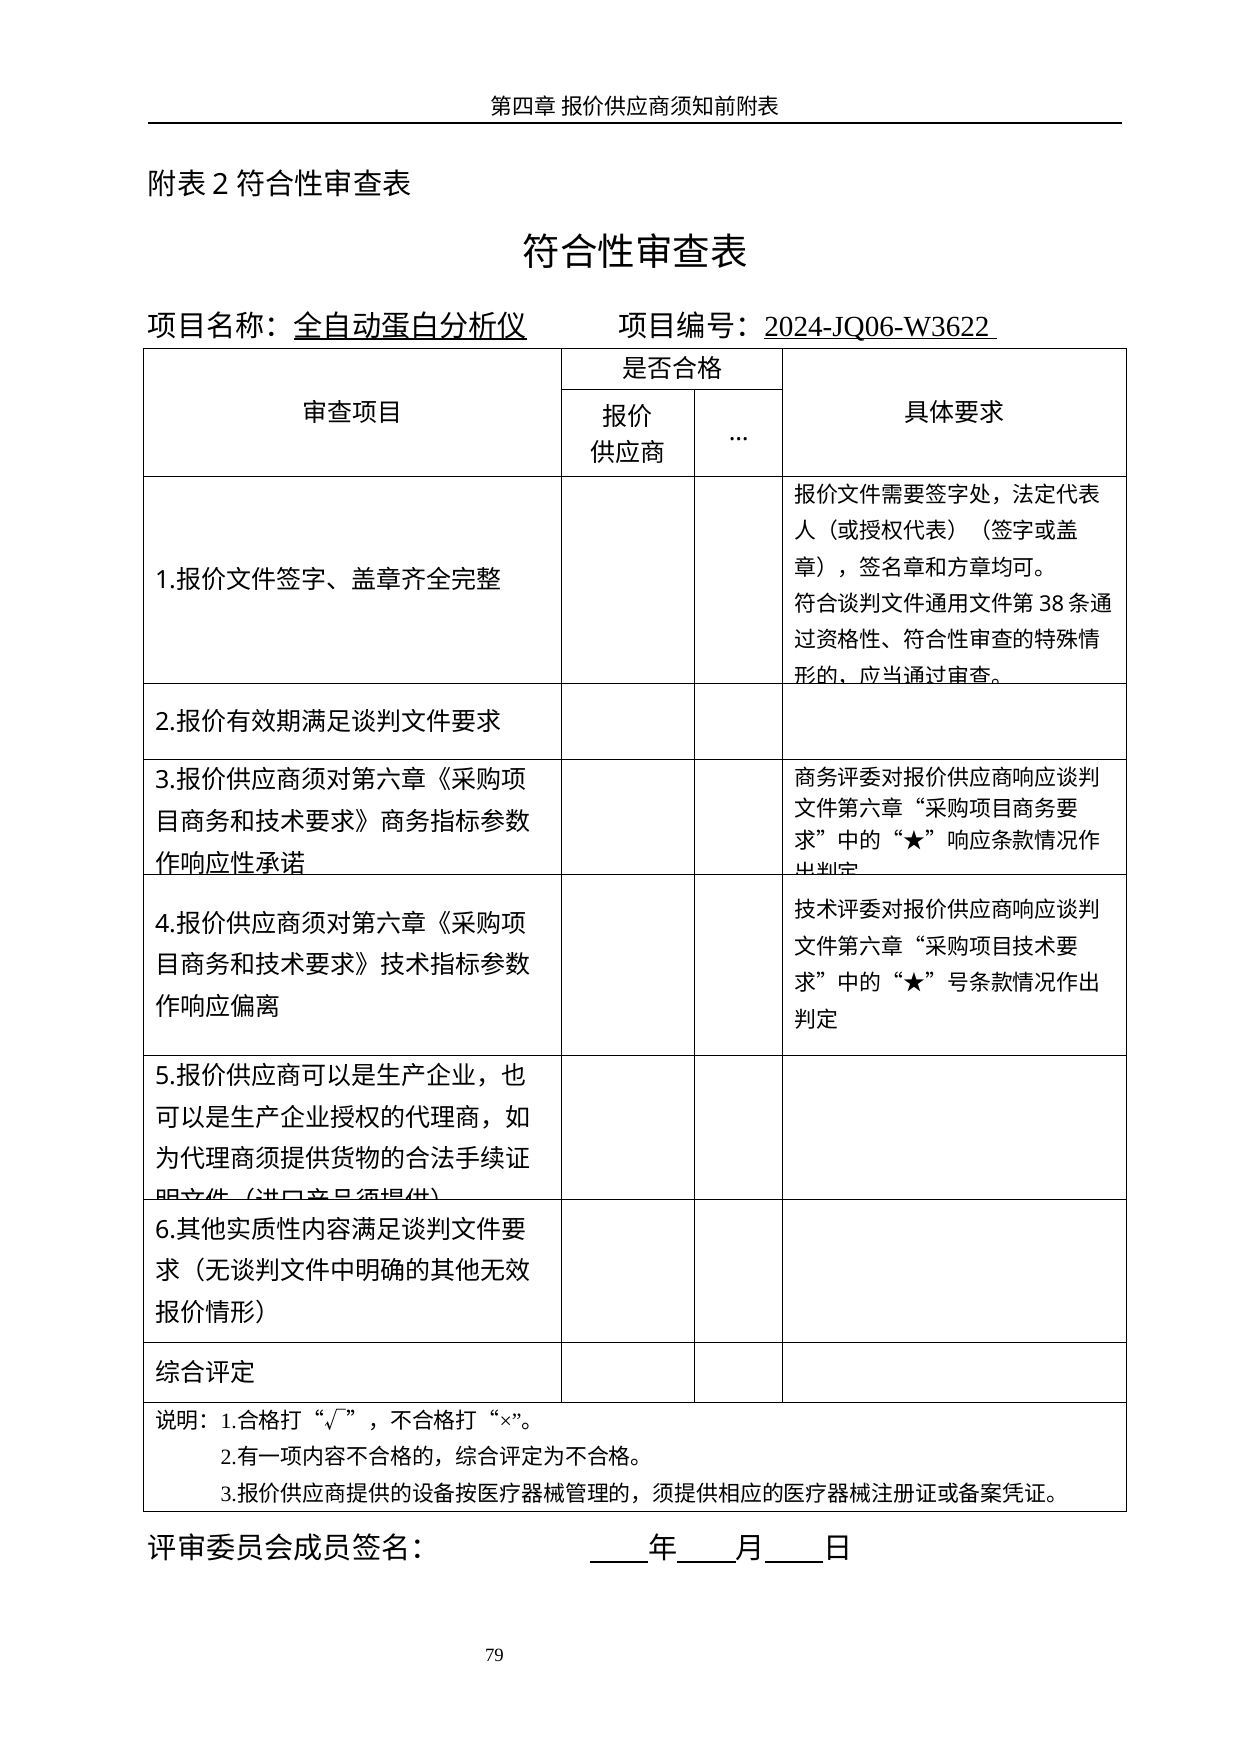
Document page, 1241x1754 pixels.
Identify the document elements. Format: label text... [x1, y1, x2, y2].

table_cell 说明：1.合格打“√”，不合格打“×”。 2.有一项内容不合格的，综合评定为不合格。 3.报价供应商提供的设备按医疗器械管理的，须提供相应的医疗器械注册证或备案凭证。 [144, 1403, 1126, 1511]
table_cell 报价 供应商 [562, 390, 694, 476]
table_cell 综合评定 [144, 1343, 561, 1402]
text 评审委员会成员签名： 年 月 日 [148, 1512, 1122, 1570]
table_cell [562, 760, 694, 874]
table_cell [783, 684, 1126, 759]
table_header 是否合格 [562, 349, 782, 389]
table_cell 5.报价供应商可以是生产企业，也可以是生产企业授权的代理商，如为代理商须提供货物的合法手续证明文件（进口产品须提供） [144, 1056, 561, 1198]
table_cell [783, 1056, 1126, 1198]
table_cell [562, 1200, 694, 1342]
table_header 审查项目 [144, 349, 561, 476]
table_cell 报价文件需要签字处，法定代表人（或授权代表）（签字或盖章），签名章和方章均可。 符合谈判文件通用文件第38条通过资格性、符合性审查的特殊情形的，应当通过审查。 [783, 477, 1126, 683]
table_cell [562, 1056, 694, 1198]
table_cell [695, 1056, 782, 1198]
table_cell 4.报价供应商须对第六章《采购项目商务和技术要求》技术指标参数作响应偏离 [144, 875, 561, 1054]
table_cell 1.报价文件签字、盖章齐全完整 [144, 477, 561, 683]
table_cell 6.其他实质性内容满足谈判文件要求（无谈判文件中明确的其他无效报价情形） [144, 1200, 561, 1342]
table_cell [562, 684, 694, 759]
table_cell [562, 1343, 694, 1402]
text 符合性审查表 [148, 218, 1122, 277]
subtitle 附表2 符合性审查表 [148, 148, 1122, 206]
table_cell [783, 1343, 1126, 1402]
table_cell 商务评委对报价供应商响应谈判文件第六章“采购项目商务要求”中的“★”响应条款情况作出判定 [783, 760, 1126, 874]
table_cell [562, 875, 694, 1054]
table_cell 3.报价供应商须对第六章《采购项目商务和技术要求》商务指标参数作响应性承诺 [144, 760, 561, 874]
table_header 具体要求 [783, 349, 1126, 476]
table_cell [695, 760, 782, 874]
table_cell [695, 1200, 782, 1342]
table_cell [695, 875, 782, 1054]
table_cell 2.报价有效期满足谈判文件要求 [144, 684, 561, 759]
table_cell 技术评委对报价供应商响应谈判文件第六章“采购项目技术要求”中的“★”号条款情况作出判定 [783, 875, 1126, 1054]
table_cell [783, 1200, 1126, 1342]
table_cell … [695, 390, 782, 476]
table_cell [695, 1343, 782, 1402]
text 项目名称：全自动蛋白分析仪 项目编号：2024-JQ06-W3622 [148, 289, 1122, 348]
table_cell [695, 477, 782, 683]
table_cell [695, 684, 782, 759]
table_cell [562, 477, 694, 683]
